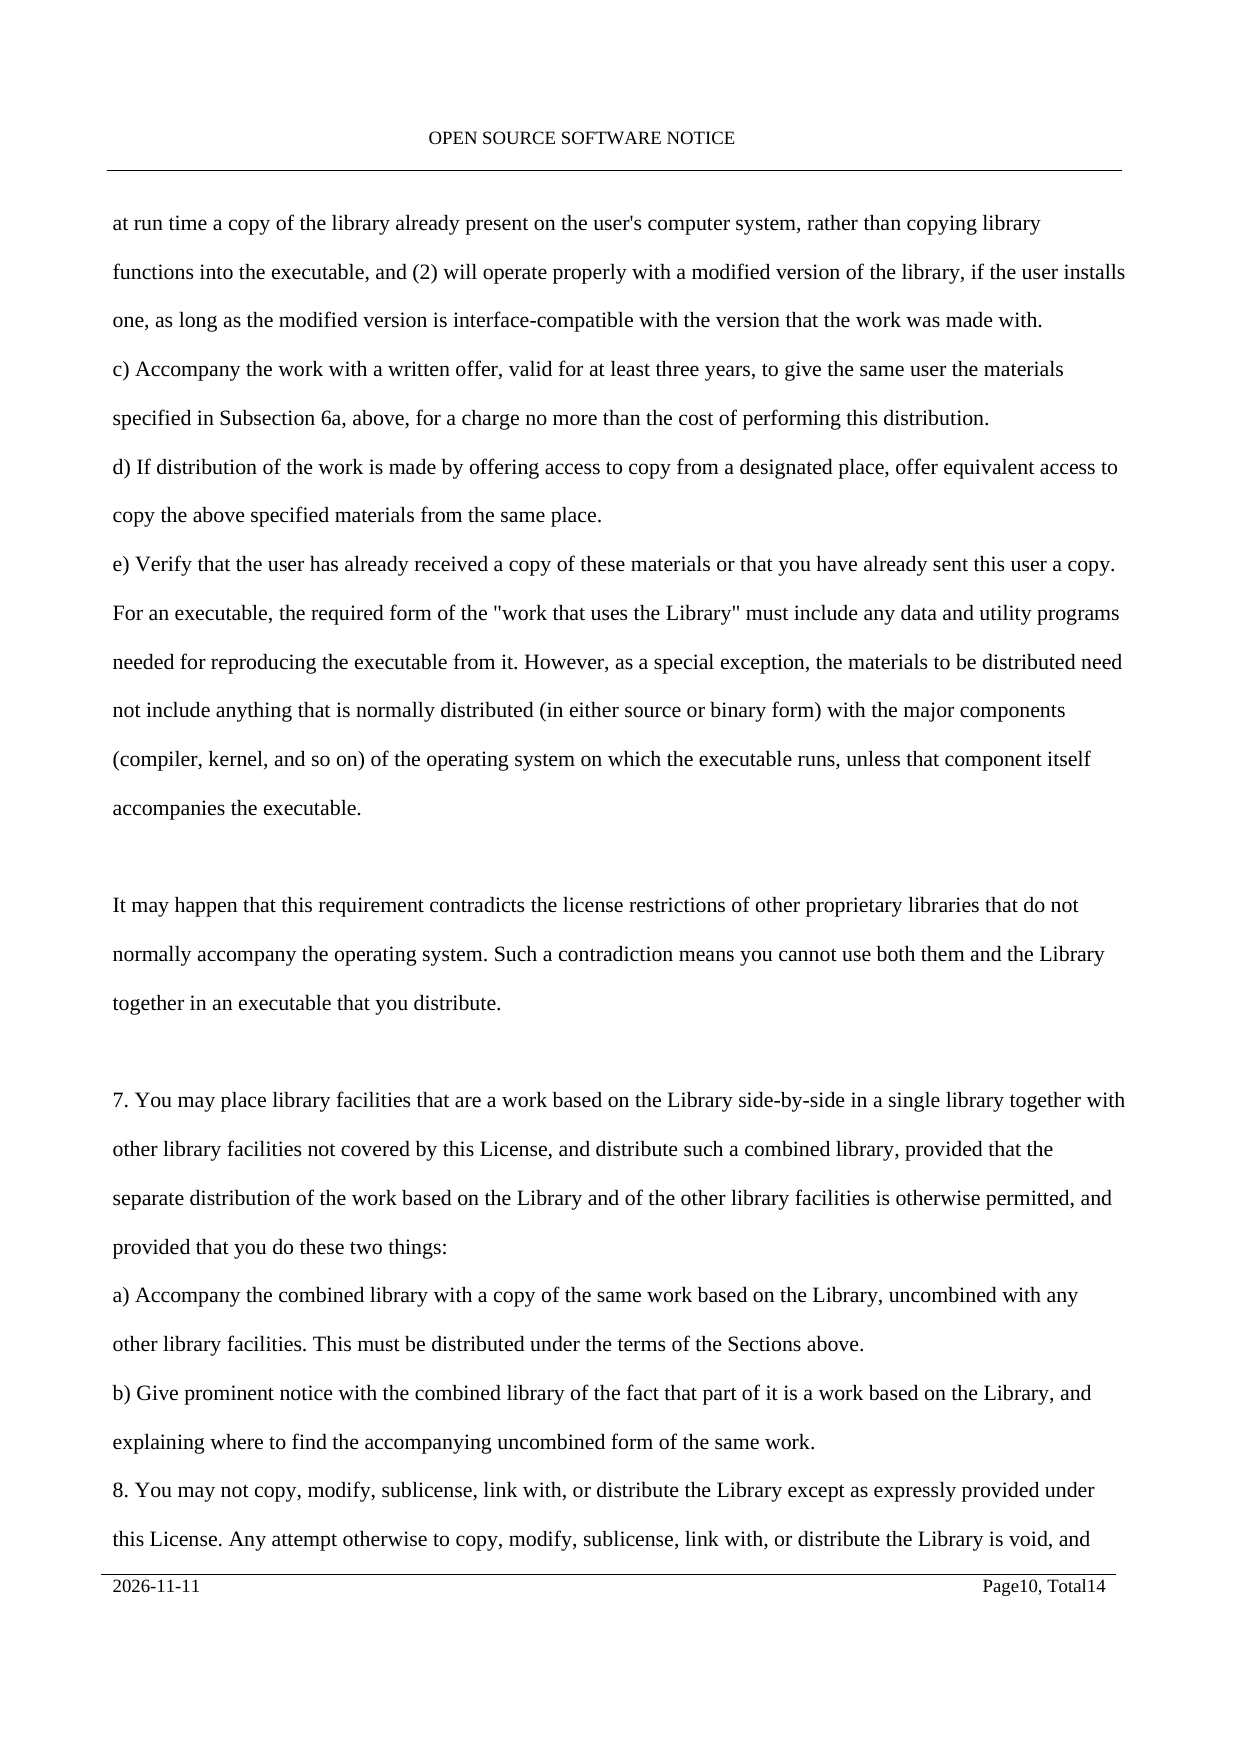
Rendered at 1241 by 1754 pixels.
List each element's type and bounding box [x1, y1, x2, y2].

text [112, 206, 1128, 1555]
